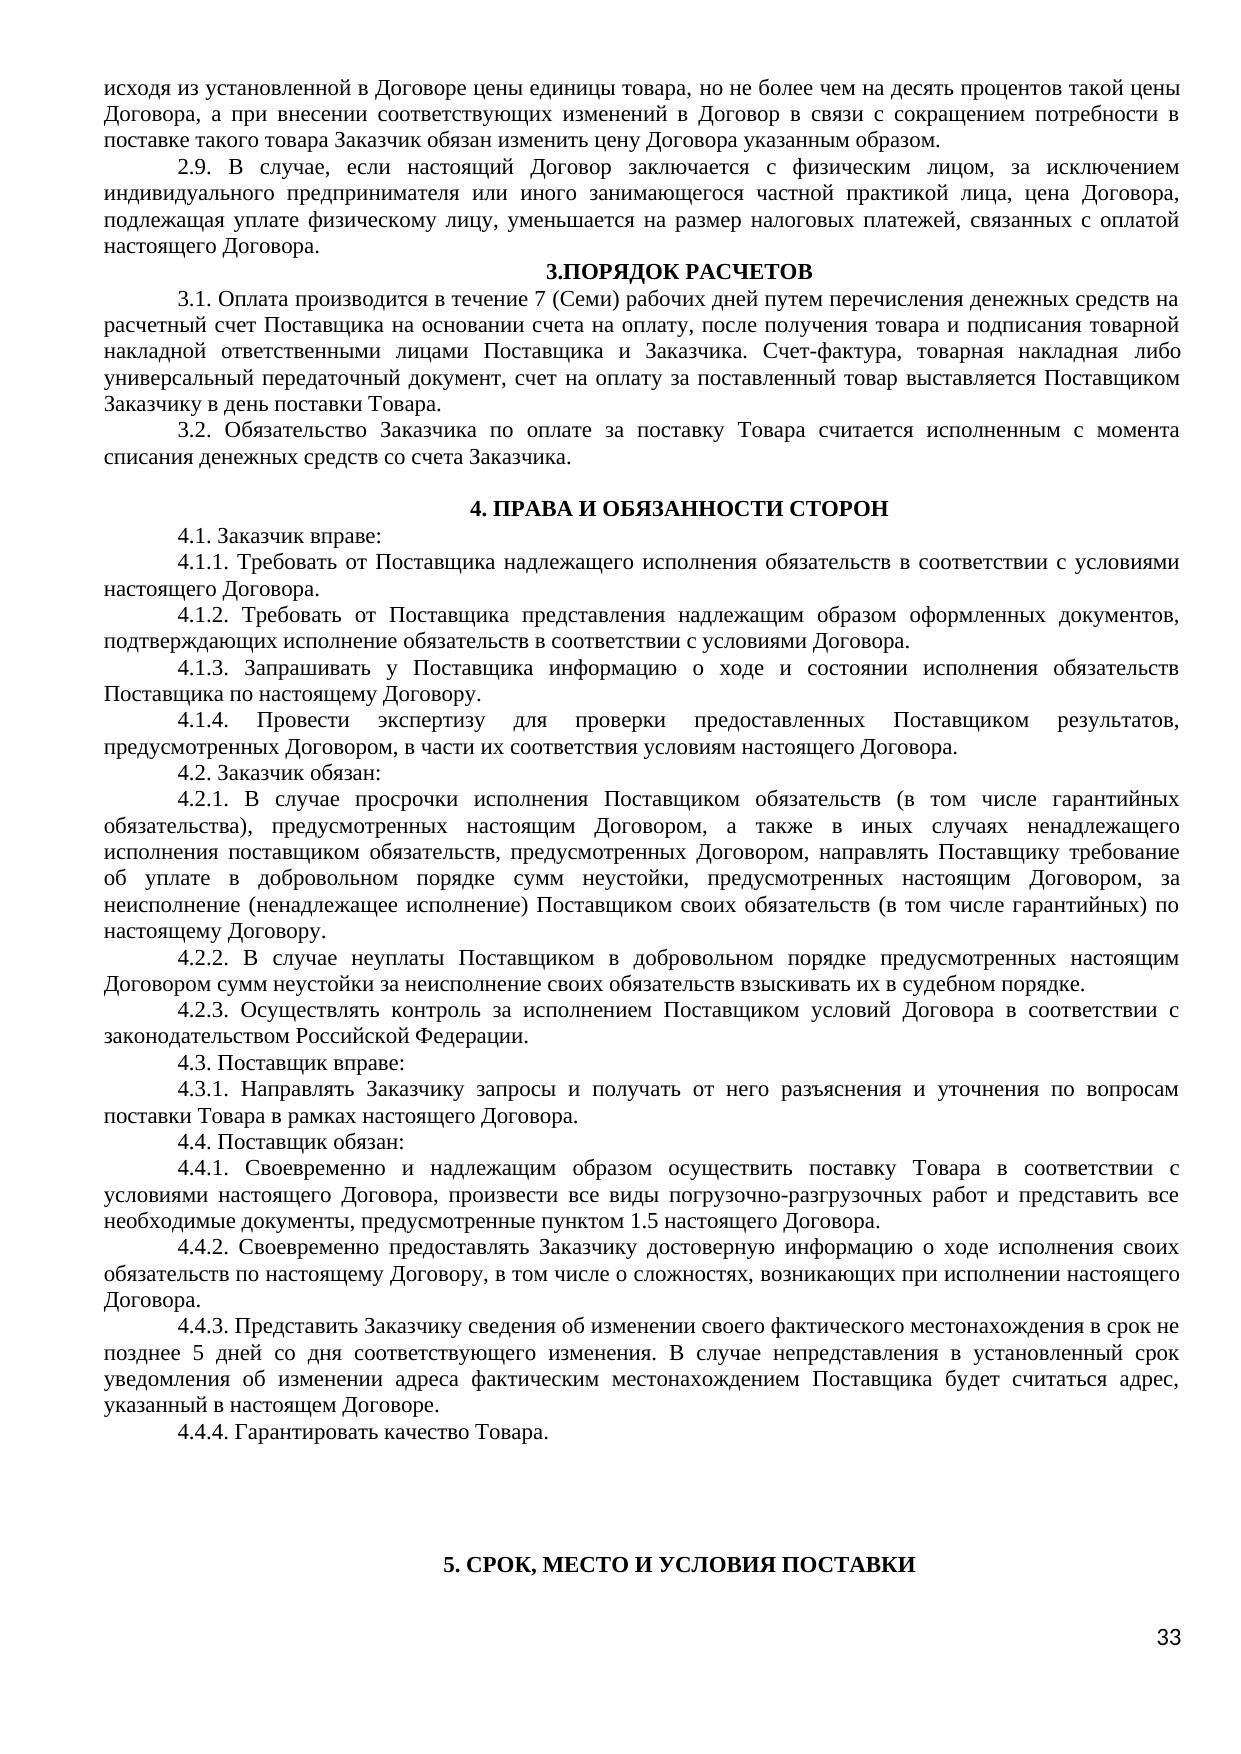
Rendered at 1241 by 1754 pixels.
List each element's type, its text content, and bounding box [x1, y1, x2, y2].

text 5. СРОК, МЕСТО И УСЛОВИЯ ПОСТАВКИ [103, 1550, 1181, 1577]
text 4.2. Заказчик обязан: [103, 759, 1181, 785]
text 4.1.3. Запрашивать у Поставщика информацию о ходе и состоянии исполнения обязательств Поставщика по настоящему Договору. [103, 654, 1181, 706]
text 4.2.2. В случае неуплаты Поставщиком в добровольном порядке предусмотренных настоящим Договором сумм неустойки за неисполнение своих обязательств взыскивать их в судебном порядке. [103, 943, 1181, 996]
text 4.4.3. Представить Заказчику сведения об изменении своего фактического местонахождения в срок не позднее 5 дней со дня соответствующего изменения. В случае непредставления в установленный срок уведомления об изменении адреса фактическим местонахождением Поставщика будет считаться адрес, указанный в настоящем Договоре. [103, 1312, 1181, 1418]
text 4.3. Поставщик вправе: [103, 1049, 1181, 1075]
text 4.2.3. Осуществлять контроль за исполнением Поставщиком условий Договора в соответствии с законодательством Российской Федерации. [103, 996, 1181, 1049]
text 4.4.2. Своевременно предоставлять Заказчику достоверную информацию о ходе исполнения своих обязательств по настоящему Договору, в том числе о сложностях, возникающих при исполнении настоящего Договора. [103, 1233, 1181, 1312]
text 4.1.4. Провести экспертизу для проверки предоставленных Поставщиком результатов, предусмотренных Договором, в части их соответствия условиям настоящего Договора. [103, 706, 1181, 759]
text 3.2. Обязательство Заказчика по оплате за поставку Товара считается исполненным с момента списания денежных средств со счета Заказчика. [103, 416, 1181, 469]
text 2.9. В случае, если настоящий Договор заключается с физическим лицом, за исключением индивидуального предпринимателя или иного занимающегося частной практикой лица, цена Договора, подлежащая уплате физическому лицу, уменьшается на размер налоговых платежей, связанных с оплатой настоящего Договора. [103, 153, 1181, 258]
text 4.3.1. Направлять Заказчику запросы и получать от него разъяснения и уточнения по вопросам поставки Товара в рамках настоящего Договора. [103, 1075, 1181, 1128]
text 4.4.1. Своевременно и надлежащим образом осуществить поставку Товара в соответствии с условиями настоящего Договора, произвести все виды погрузочно-разгрузочных работ и представить все необходимые документы, предусмотренные пунктом 1.5 настоящего Договора. [103, 1154, 1181, 1233]
text 4.4.4. Гарантировать качество Товара. [103, 1418, 1181, 1444]
text 4.1. Заказчик вправе: [103, 522, 1181, 548]
text 4.1.1. Требовать от Поставщика надлежащего исполнения обязательств в соответствии с условиями настоящего Договора. [103, 548, 1181, 601]
text 4.2.1. В случае просрочки исполнения Поставщиком обязательств (в том числе гарантийных обязательства), предусмотренных настоящим Договором, а также в иных случаях ненадлежащего исполнения поставщиком обязательств, предусмотренных Договором, направлять Поставщику требование об уплате в добровольном порядке сумм неустойки, предусмотренных настоящим Договором, за неисполнение (ненадлежащее исполнение) Поставщиком своих обязательств (в том числе гарантийных) по настоящему Договору. [103, 785, 1181, 943]
text 4. ПРАВА И ОБЯЗАННОСТИ СТОРОН [103, 496, 1181, 522]
text 4.1.2. Требовать от Поставщика представления надлежащим образом оформленных документов, подтверждающих исполнение обязательств в соответствии с условиями Договора. [103, 601, 1181, 654]
text 3.ПОРЯДОК РАСЧЕТОВ [103, 258, 1181, 285]
text 4.4. Поставщик обязан: [103, 1128, 1181, 1154]
text 3.1. Оплата производится в течение 7 (Семи) рабочих дней путем перечисления денежных средств на расчетный счет Поставщика на основании счета на оплату, после получения товара и подписания товарной накладной ответственными лицами Поставщика и Заказчика. Счет-фактура, товарная накладная либо универсальный передаточный документ, счет на оплату за поставленный товар выставляется Поставщиком Заказчику в день поставки Товара. [103, 285, 1181, 416]
